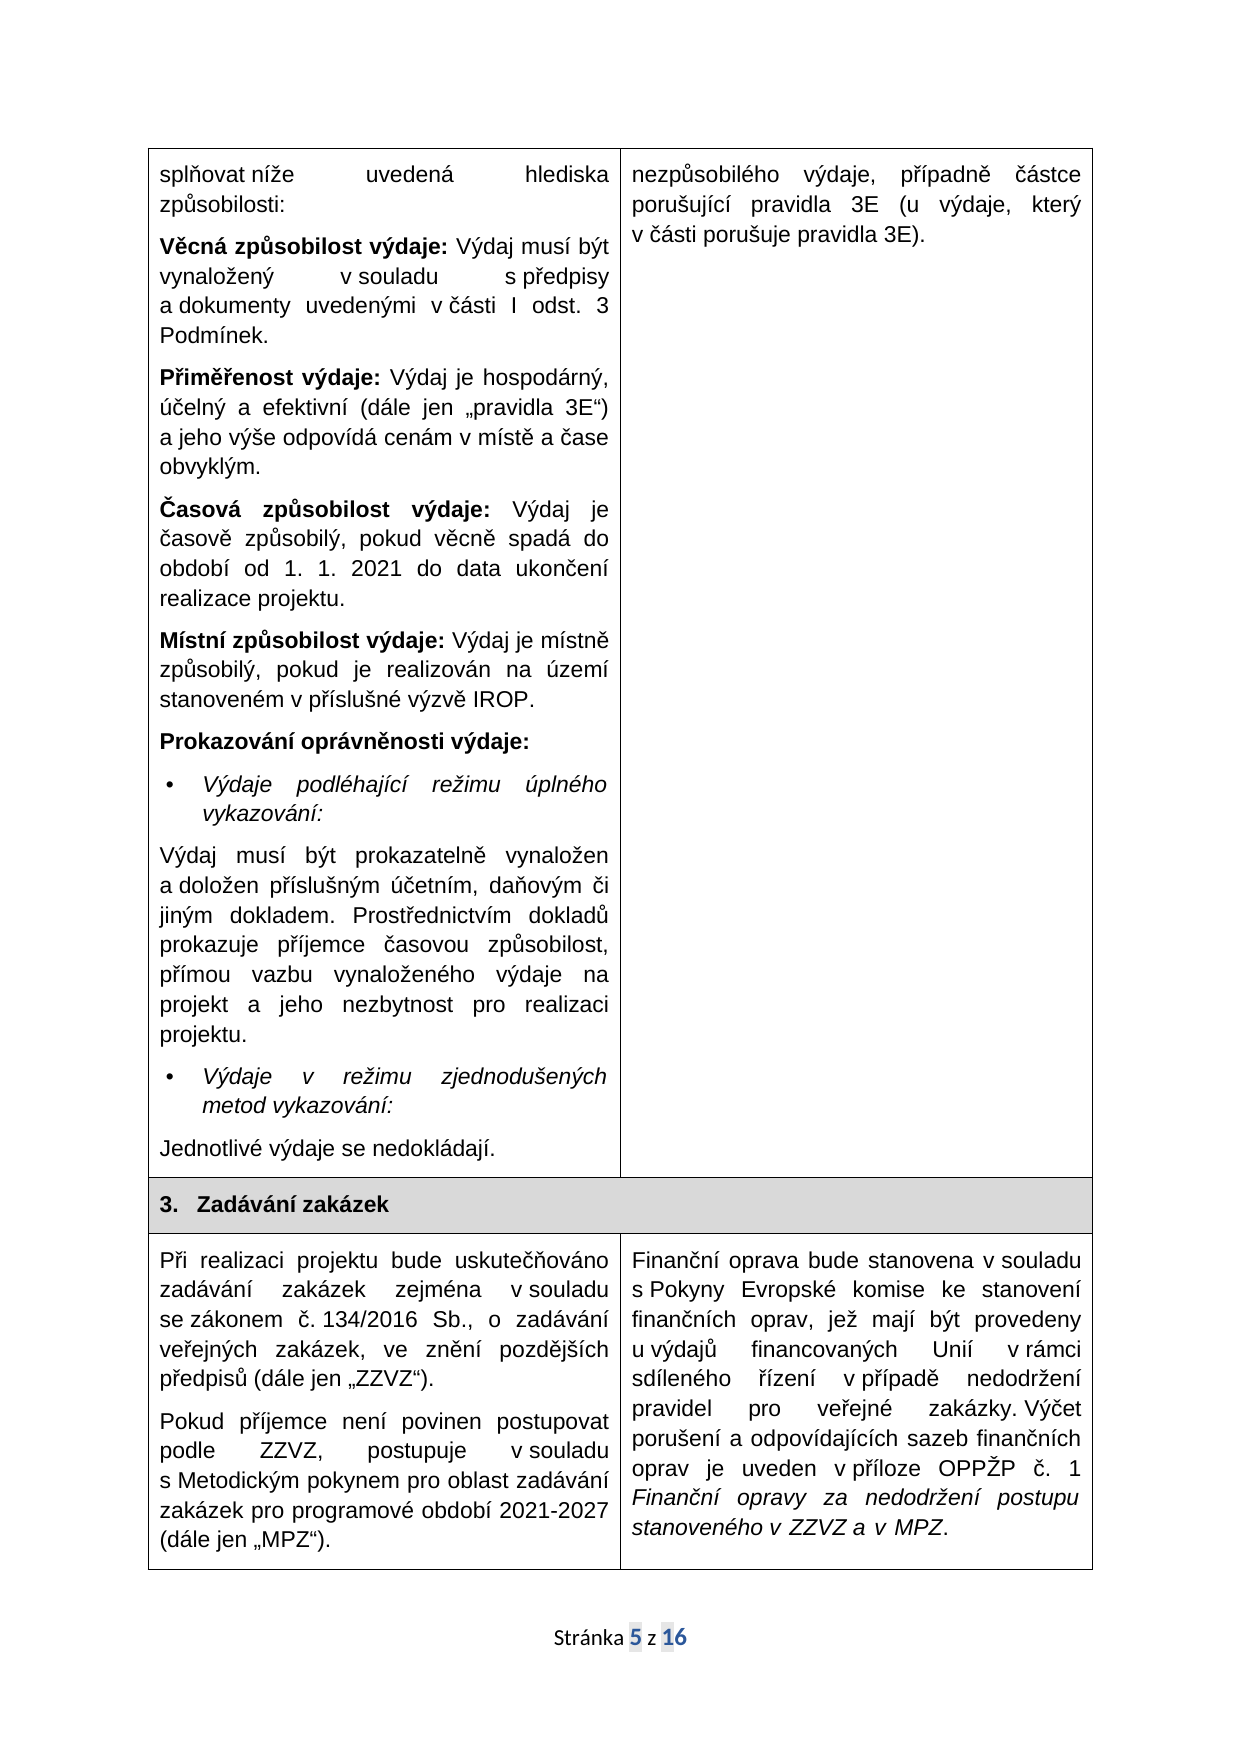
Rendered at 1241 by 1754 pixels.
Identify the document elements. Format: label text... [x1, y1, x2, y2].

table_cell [621, 149, 1092, 1177]
table_cell Při realizaci projektu bude uskutečňováno zadávání zakázek zejména v souladu se zákonem č. 134/2016 Sb., o zadávání veřejných zakázek, ve znění pozdějších předpisů (dále jen „ZZVZ“). Pokud příjemce není povinen postupovat podle ZZVZ, postupuje v souladu s Metodickým pokynem pro oblast zadávání zakázek pro programové období 2021-2027 (dále jen „MPZ“). [149, 1234, 620, 1569]
table_cell Zadávání zakázek [149, 1178, 1092, 1233]
table_cell Finanční oprava bude stanovena v souladu s Pokyny Evropské komise ke stanovení finančních oprav, jež mají být provedeny u výdajů financovaných Unií v rámci sdíleného řízení v případě nedodržení pravidel pro veřejné zakázky. Výčet porušení a odpovídajících sazeb finančních oprav je uveden v příloze OPPŽP č. 1 Finanční opravy za nedodržení postupu stanoveného v ZZVZ a v MPZ. [621, 1234, 1092, 1569]
